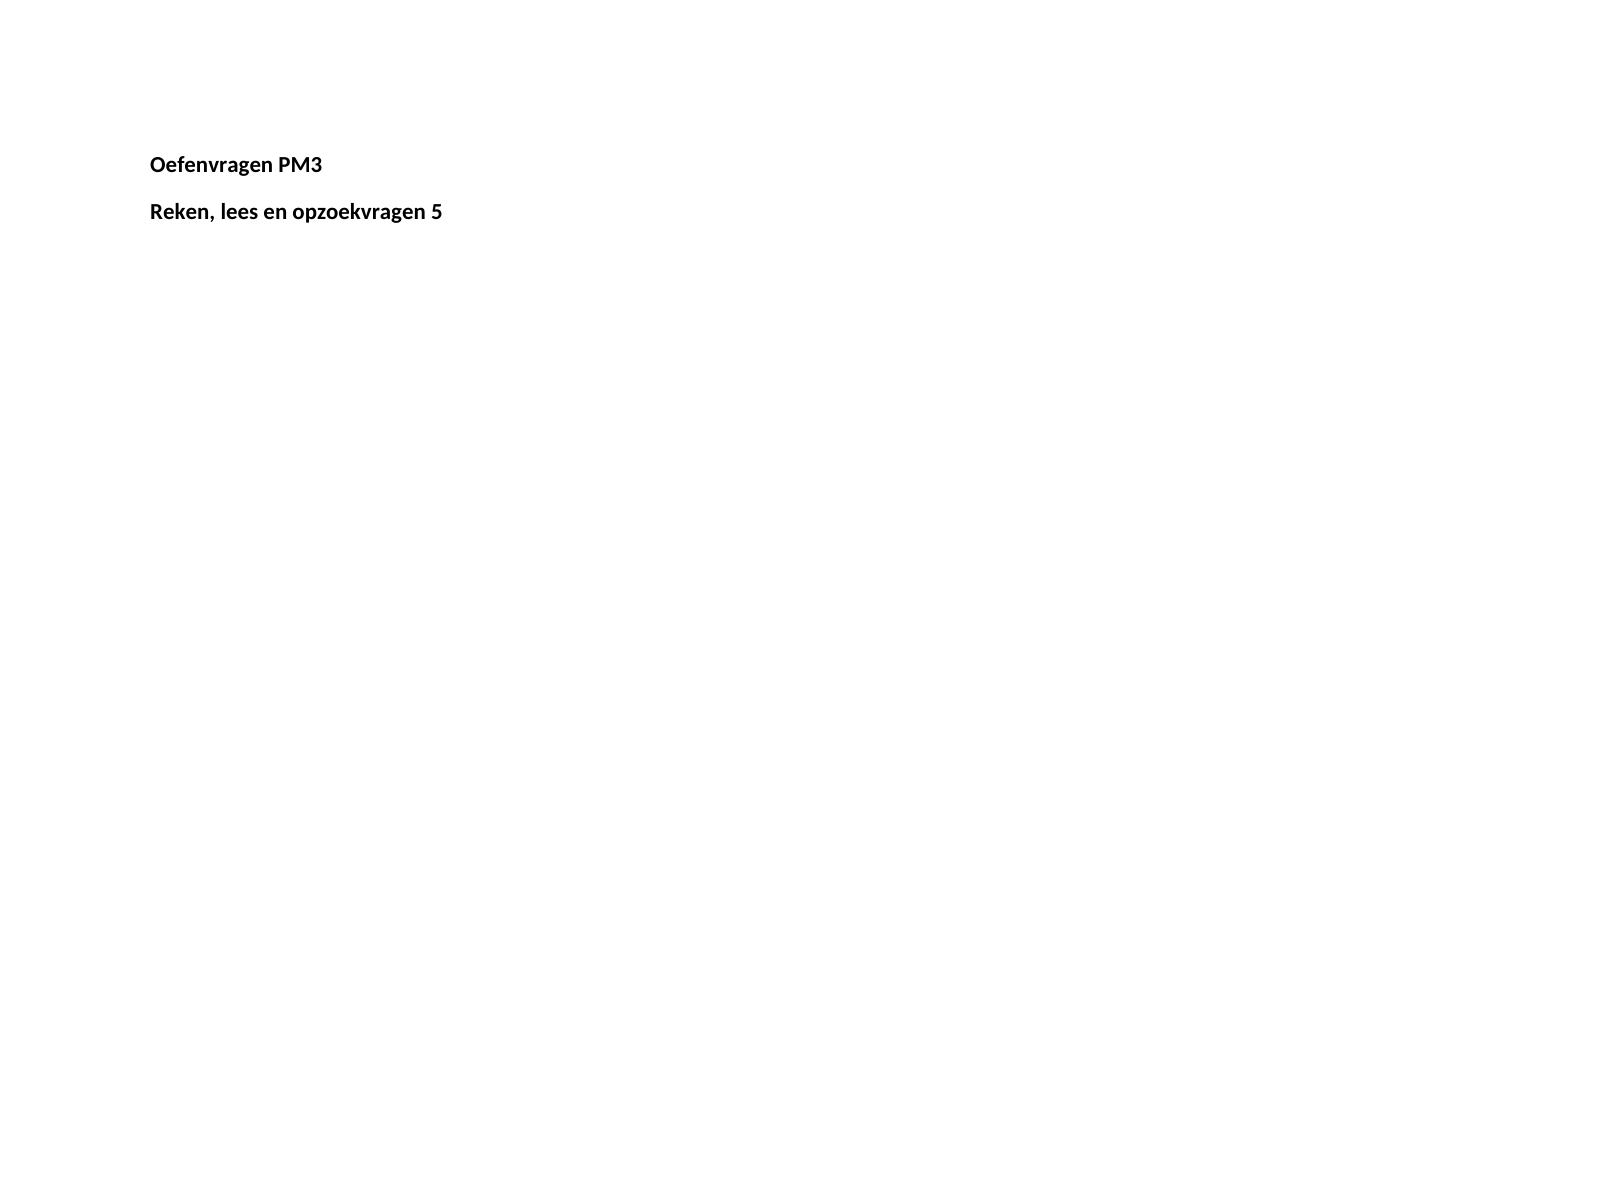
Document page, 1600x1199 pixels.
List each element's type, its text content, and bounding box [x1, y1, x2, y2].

text Oefenvragen PM3 [150, 150, 1450, 178]
text Reken, lees en opzoekvragen 5 [150, 197, 1450, 225]
